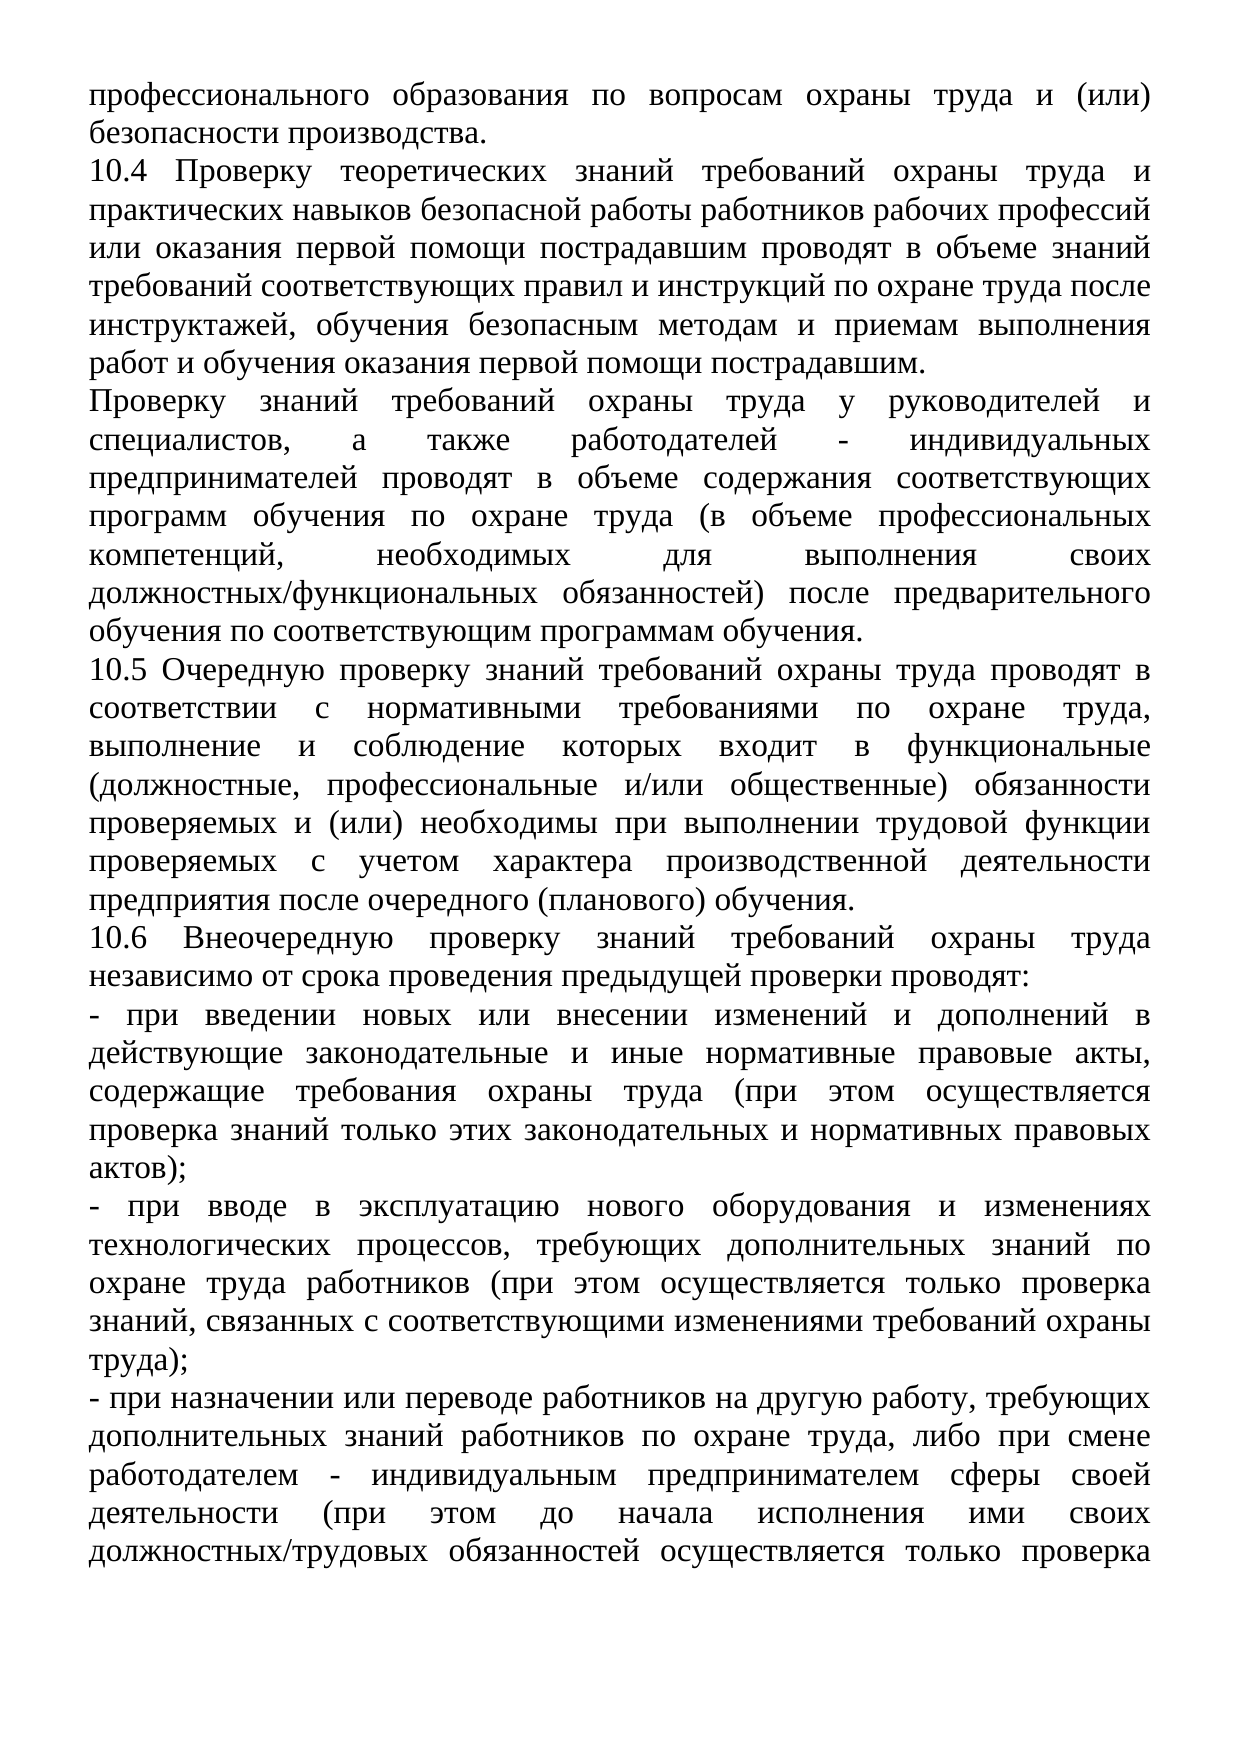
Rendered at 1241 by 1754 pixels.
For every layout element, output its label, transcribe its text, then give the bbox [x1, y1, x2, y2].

text - при вводе в эксплуатацию нового оборудования и изменениях технологических процессов, требующих дополнительных знаний по охране труда работников (при этом осуществляется только проверка знаний, связанных с соответствующими изменениями требований охраны труда); [89, 1186, 1152, 1377]
text 10.5 Очередную проверку знаний требований охраны труда проводят в соответствии с нормативными требованиями по охране труда, выполнение и соблюдение которых входит в функциональные (должностные, профессиональные и/или общественные) обязанности проверяемых и (или) необходимы при выполнении трудовой функции проверяемых с учетом характера производственной деятельности предприятия после очередного (планового) обучения. [89, 649, 1152, 917]
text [89, 1377, 1152, 1569]
text - при введении новых или внесении изменений и дополнений в действующие законодательные и иные нормативные правовые акты, содержащие требования охраны труда (при этом осуществляется проверка знаний только этих законодательных и нормативных правовых актов); [89, 994, 1152, 1186]
text 10.4 Проверку теоретических знаний требований охраны труда и практических навыков безопасной работы работников рабочих профессий или оказания первой помощи пострадавшим проводят в объеме знаний требований соответствующих правил и инструкций по охране труда после инструктажей, обучения безопасным методам и приемам выполнения работ и обучения оказания первой помощи пострадавшим. [89, 151, 1152, 381]
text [89, 74, 1152, 151]
text Проверку знаний требований охраны труда у руководителей и специалистов, а также работодателей - индивидуальных предпринимателей проводят в объеме содержания соответствующих программ обучения по охране труда (в объеме профессиональных компетенций, необходимых для выполнения своих должностных/функциональных обязанностей) после предварительного обучения по соответствующим программам обучения. [89, 381, 1152, 649]
text 10.6 Внеочередную проверку знаний требований охраны труда независимо от срока проведения предыдущей проверки проводят: [89, 917, 1152, 994]
